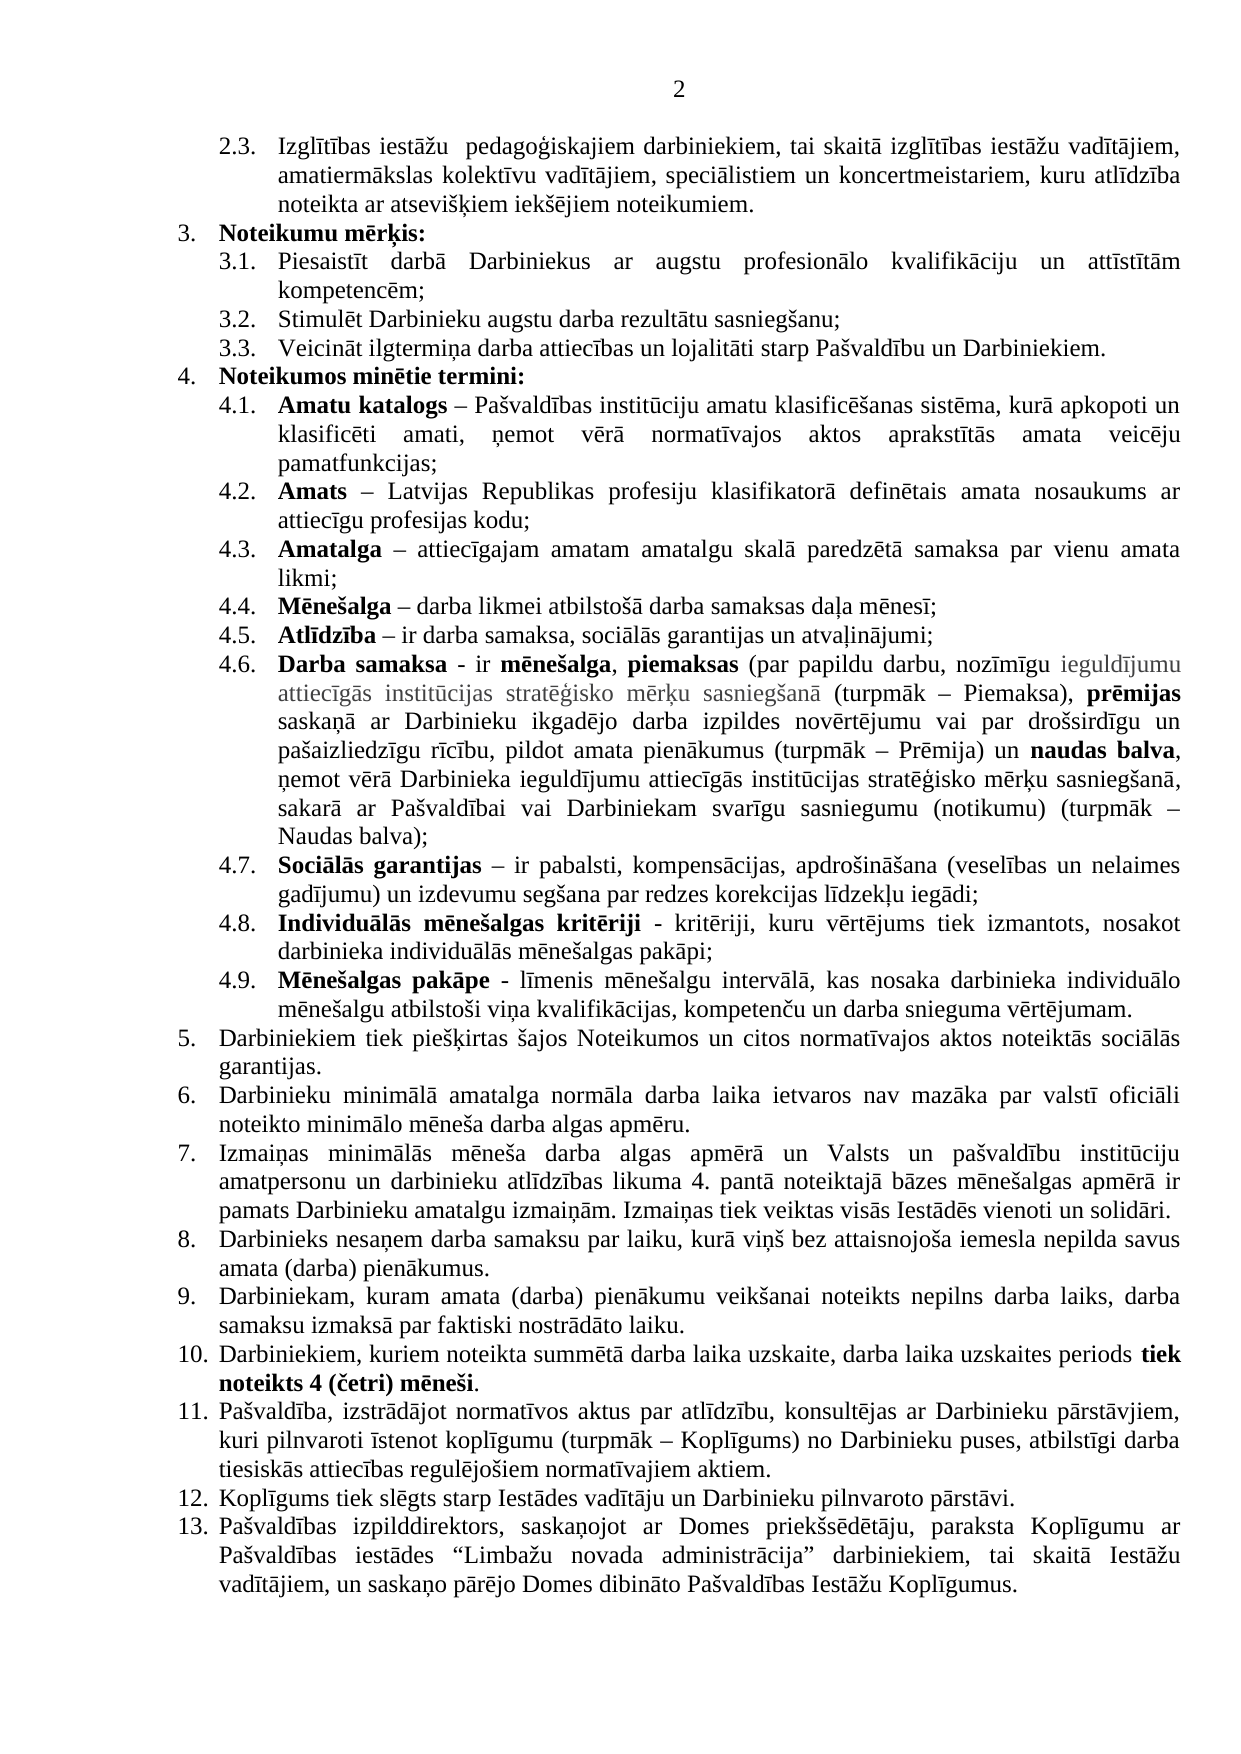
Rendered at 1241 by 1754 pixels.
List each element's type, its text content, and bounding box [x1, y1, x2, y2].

list Amats – Latvijas Republikas profesiju klasifikatorā definētais amata nosaukums ar attiecīgu profesijas kodu; [218, 476, 1181, 534]
list Atlīdzība – ir darba samaksa, sociālās garantijas un atvaļinājumi; [218, 620, 1181, 649]
list Noteikumu mērķis: [177, 218, 1181, 246]
list Amatalga – attiecīgajam amatam amatalgu skalā paredzētā samaksa par vienu amata likmi; [218, 534, 1181, 591]
list Darbiniekiem, kuriem noteikta summētā darba laika uzskaite, darba laika uzskaites periods tiek noteikts 4 (četri) mēneši. [177, 1339, 1181, 1396]
list Piesaistīt darbā Darbiniekus ar augstu profesionālo kvalifikāciju un attīstītām kompetencēm; [218, 246, 1181, 304]
list Koplīgums tiek slēgts starp Iestādes vadītāju un Darbinieku pilnvaroto pārstāvi. [177, 1483, 1181, 1511]
list Darbinieku minimālā amatalga normāla darba laika ietvaros nav mazāka par valstī oficiāli noteikto minimālo mēneša darba algas apmēru. [177, 1080, 1181, 1138]
list Darbinieks nesaņem darba samaksu par laiku, kurā viņš bez attaisnojoša iemesla nepilda savus amata (darba) pienākumus. [177, 1224, 1181, 1281]
list Stimulēt Darbinieku augstu darba rezultātu sasniegšanu; [218, 304, 1181, 333]
list Izglītības iestāžu pedagoģiskajiem darbiniekiem, tai skaitā izglītības iestāžu vadītājiem, amatiermākslas kolektīvu vadītājiem, speciālistiem un koncertmeistariem, kuru atlīdzība noteikta ar atsevišķiem iekšējiem noteikumiem. [218, 131, 1181, 218]
list Pašvaldība, izstrādājot normatīvos aktus par atlīdzību, konsultējas ar Darbinieku pārstāvjiem, kuri pilnvaroti īstenot koplīgumu (turpmāk – Koplīgums) no Darbinieku puses, atbilstīgi darba tiesiskās attiecības regulējošiem normatīvajiem aktiem. [177, 1396, 1181, 1483]
list Darba samaksa - ir mēnešalga, piemaksas (par papildu darbu, nozīmīgu ieguldījumu attiecīgās institūcijas stratēģisko mērķu sasniegšanā (turpmāk – Piemaksa), prēmijas saskaņā ar Darbinieku ikgadējo darba izpildes novērtējumu vai par drošsirdīgu un pašaizliedzīgu rīcību, pildot amata pienākumus (turpmāk – Prēmija) un naudas balva, ņemot vērā Darbinieka ieguldījumu attiecīgās institūcijas stratēģisko mērķu sasniegšanā, sakarā ar Pašvaldībai vai Darbiniekam svarīgu sasniegumu (notikumu) (turpmāk – Naudas balva); [218, 649, 1181, 850]
list Sociālās garantijas – ir pabalsti, kompensācijas, apdrošināšana (veselības un nelaimes gadījumu) un izdevumu segšana par redzes korekcijas līdzekļu iegādi; [218, 850, 1181, 908]
list Noteikumos minētie termini: [177, 361, 1181, 390]
list Mēnešalga – darba likmei atbilstošā darba samaksas daļa mēnesī; [218, 591, 1181, 620]
list Pašvaldības izpilddirektors, saskaņojot ar Domes priekšsēdētāju, paraksta Koplīgumu ar Pašvaldības iestādes “Limbažu novada administrācija” darbiniekiem, tai skaitā Iestāžu vadītājiem, un saskaņo pārējo Domes dibināto Pašvaldības Iestāžu Koplīgumus. [177, 1511, 1181, 1598]
list Mēnešalgas pakāpe - līmenis mēnešalgu intervālā, kas nosaka darbinieka individuālo mēnešalgu atbilstoši viņa kvalifikācijas, kompetenču un darba snieguma vērtējumam. [218, 965, 1181, 1023]
list Darbiniekam, kuram amata (darba) pienākumu veikšanai noteikts nepilns darba laiks, darba samaksu izmaksā par faktiski nostrādāto laiku. [177, 1281, 1181, 1339]
list Darbiniekiem tiek piešķirtas šajos Noteikumos un citos normatīvajos aktos noteiktās sociālās garantijas. [177, 1023, 1181, 1080]
list Individuālās mēnešalgas kritēriji - kritēriji, kuru vērtējums tiek izmantots, nosakot darbinieka individuālās mēnešalgas pakāpi; [218, 908, 1181, 965]
list Izmaiņas minimālās mēneša darba algas apmērā un Valsts un pašvaldību institūciju amatpersonu un darbinieku atlīdzības likuma 4. pantā noteiktajā bāzes mēnešalgas apmērā ir pamats Darbinieku amatalgu izmaiņām. Izmaiņas tiek veiktas visās Iestādēs vienoti un solidāri. [177, 1138, 1181, 1224]
list Amatu katalogs – Pašvaldības institūciju amatu klasificēšanas sistēma, kurā apkopoti un klasificēti amati, ņemot vērā normatīvajos aktos aprakstītās amata veicēju pamatfunkcijas; [218, 390, 1181, 476]
list Veicināt ilgtermiņa darba attiecības un lojalitāti starp Pašvaldību un Darbiniekiem. [218, 333, 1181, 361]
